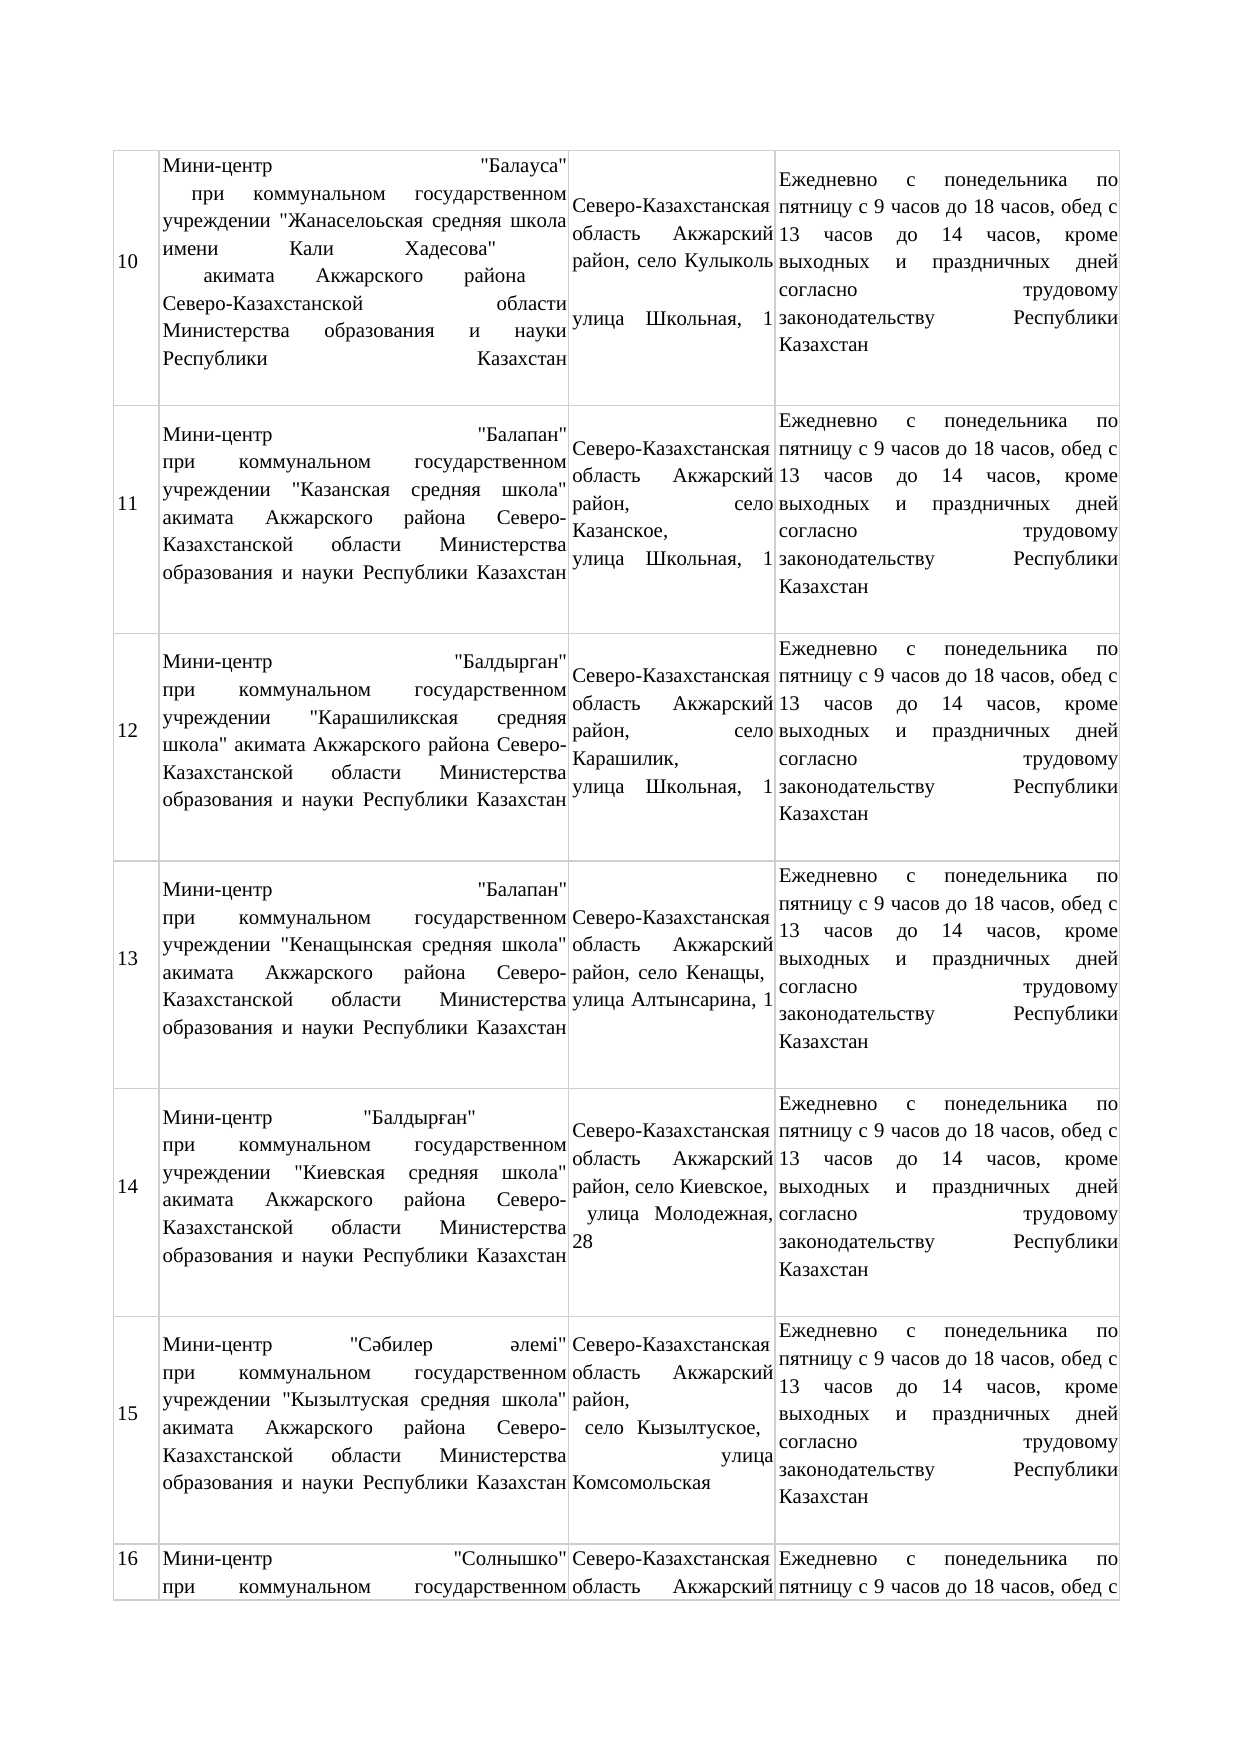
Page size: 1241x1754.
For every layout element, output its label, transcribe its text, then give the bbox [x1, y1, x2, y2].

table_cell Северо-Казахстанская область Акжарский район, село Кенащы, улица Алтынсарина, 1 [569, 862, 774, 1088]
table_cell Северо-Казахстанская область Акжарский район, село Киевское, улица Молодежная, 28 [569, 1089, 774, 1316]
table_cell Мини-центр "Сәбилер әлемі" при коммунальном государственном учреждении "Кызылтуская средняя школа" акимата Акжарского района Северо-Казахстанской области Министерства образования и науки Республики Казахстан [160, 1317, 568, 1543]
table_cell 10 [114, 151, 158, 405]
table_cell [569, 1545, 774, 1599]
table_cell Мини-центр "Балапан" при коммунальном государственном учреждении "Кенащынская средняя школа" акимата Акжарского района Северо-Казахстанской области Министерства образования и науки Республики Казахстан [160, 862, 568, 1088]
table_cell Северо-Казахстанская область Акжарский район, село Кулыколь улица Школьная, 1 [569, 151, 774, 405]
table_cell Мини-центр "Балдырған" при коммунальном государственном учреждении "Киевская средняя школа" акимата Акжарского района Северо-Казахстанской области Министерства образования и науки Республики Казахстан [160, 1089, 568, 1316]
table_cell Северо-Казахстанская область Акжарский район, село Кызылтуское, улица Комсомольская [569, 1317, 774, 1543]
table_cell Северо-Казахстанская область Акжарский район, село Карашилик, улица Школьная, 1 [569, 634, 774, 860]
table_cell Мини-центр "Балапан" при коммунальном государственном учреждении "Казанская средняя школа" акимата Акжарского района Северо-Казахстанской области Министерства образования и науки Республики Казахстан [160, 406, 568, 633]
table_cell Мини-центр "Балауса" при коммунальном государственном учреждении "Жанаселоьская средняя школа имени Кали Хадесова" акимата Акжарского района Северо-Казахстанской области Министерства образования и науки Республики Казахстан [160, 151, 568, 405]
table_cell 16 [114, 1545, 158, 1599]
table_cell 15 [114, 1317, 158, 1543]
table_cell 12 [114, 634, 158, 860]
table_cell 13 [114, 862, 158, 1088]
table_cell Мини-центр "Балдырган" при коммунальном государственном учреждении "Карашиликская средняя школа" акимата Акжарского района Северо-Казахстанской области Министерства образования и науки Республики Казахстан [160, 634, 568, 860]
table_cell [776, 151, 1119, 405]
table_cell 14 [114, 1089, 158, 1316]
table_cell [776, 1545, 1119, 1599]
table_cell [160, 1545, 568, 1599]
table_cell 11 [114, 406, 158, 633]
table_cell Северо-Казахстанская область Акжарский район, село Казанское, улица Школьная, 1 [569, 406, 774, 633]
